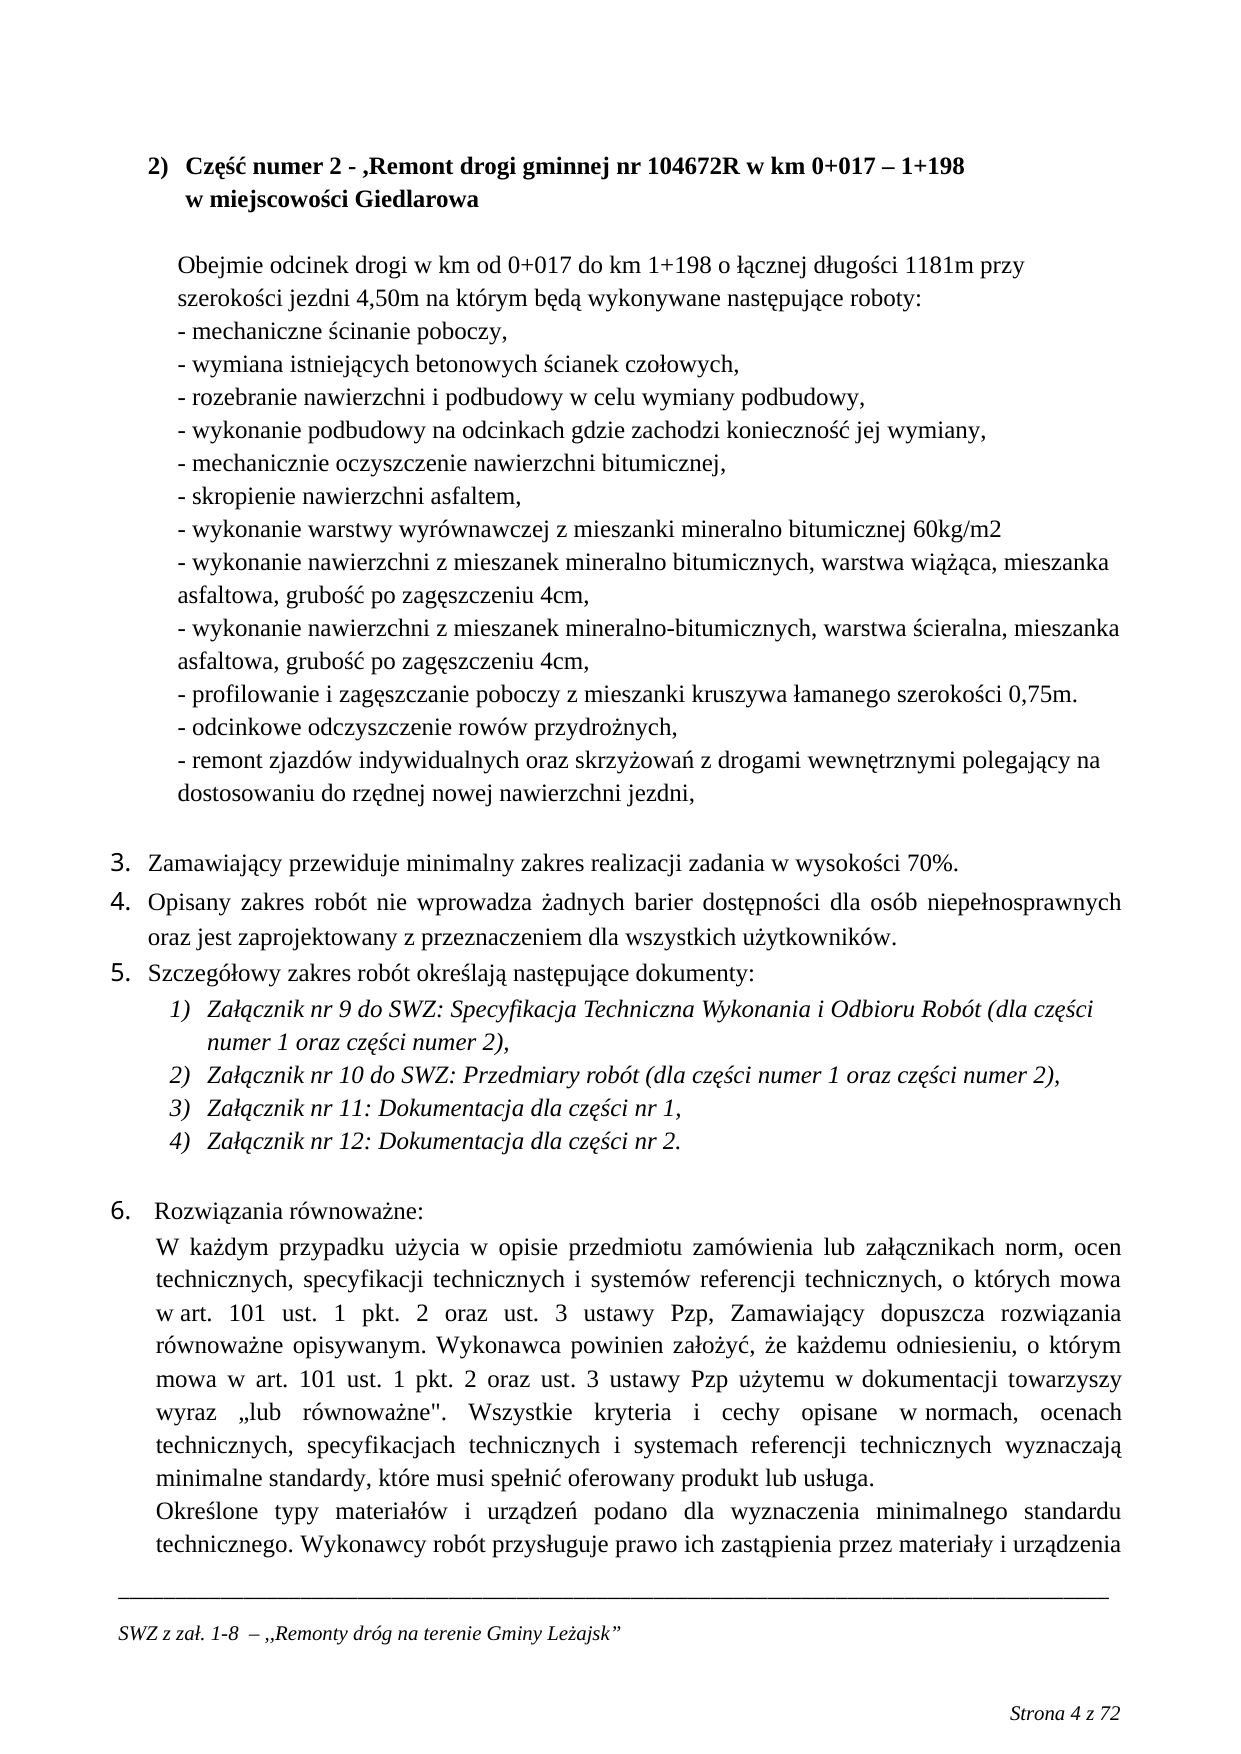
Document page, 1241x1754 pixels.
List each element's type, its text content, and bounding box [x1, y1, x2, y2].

text - wykonanie podbudowy na odcinkach gdzie zachodzi konieczność jej wymiany, [177, 415, 1122, 444]
text - profilowanie i zagęszczanie poboczy z mieszanki kruszywa łamanego szerokości 0,75m. [177, 679, 1122, 708]
text Obejmie odcinek drogi w km od 0+017 do km 1+198 o łącznej długości 1181m przy szerokości jezdni 4,50m na którym będą wykonywane następujące roboty: [177, 250, 1122, 312]
list Załącznik nr 10 do SWZ: Przedmiary robót (dla części numer 1 oraz części numer 2), [169, 1060, 1122, 1089]
list Załącznik nr 11: Dokumentacja dla części nr 1, [169, 1093, 1122, 1122]
text - wymiana istniejących betonowych ścianek czołowych, [177, 349, 1122, 378]
text W każdym przypadku użycia w opisie przedmiotu zamówienia lub załącznikach norm, ocen technicznych, specyfikacji technicznych i systemów referencji technicznych, o których mowa w art. 101 ust. 1 pkt. 2 oraz ust. 3 ustawy Pzp, Zamawiający dopuszcza rozwiązania równoważne opisywanym. Wykonawca powinien założyć, że każdemu odniesieniu, o którym mowa w art. 101 ust. 1 pkt. 2 oraz ust. 3 ustawy Pzp użytemu w dokumentacji towarzyszy wyraz „lub równoważne". Wszystkie kryteria i cechy opisane w normach, ocenach technicznych, specyfikacjach technicznych i systemach referencji technicznych wyznaczają minimalne standardy, które musi spełnić oferowany produkt lub usługa. [156, 1232, 1122, 1491]
text - rozebranie nawierzchni i podbudowy w celu wymiany podbudowy, [177, 382, 1122, 411]
text - mechanicznie oczyszczenie nawierzchni bitumicznej, [177, 448, 1122, 477]
text - remont zjazdów indywidualnych oraz skrzyżowań z drogami wewnętrznymi polegający na dostosowaniu do rzędnej nowej nawierzchni jezdni, [177, 746, 1122, 807]
list Część numer 2 - ,Remont drogi gminnej nr 104672R w km 0+017 – 1+198 w miejscowości Giedlarowa [148, 151, 1122, 213]
list Szczegółowy zakres robót określają następujące dokumenty: [110, 955, 1122, 989]
list Rozwiązania równoważne: [110, 1192, 1122, 1226]
text - skropienie nawierzchni asfaltem, [177, 481, 1122, 510]
text - wykonanie warstwy wyrównawczej z mieszanki mineralno bitumicznej 60kg/m2 [177, 514, 1122, 543]
text - wykonanie nawierzchni z mieszanek mineralno bitumicznych, warstwa wiążąca, mieszanka asfaltowa, grubość po zagęszczeniu 4cm, [177, 547, 1122, 609]
text - wykonanie nawierzchni z mieszanek mineralno-bitumicznych, warstwa ścieralna, mieszanka asfaltowa, grubość po zagęszczeniu 4cm, [177, 613, 1122, 675]
list Załącznik nr 9 do SWZ: Specyfikacja Techniczna Wykonania i Odbioru Robót (dla części numer 1 oraz części numer 2), [169, 994, 1122, 1056]
list Zamawiający przewiduje minimalny zakres realizacji zadania w wysokości 70%. [110, 844, 1122, 879]
list Opisany zakres robót nie wprowadza żadnych barier dostępności dla osób niepełnosprawnych oraz jest zaprojektowany z przeznaczeniem dla wszystkich użytkowników. [110, 884, 1122, 951]
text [156, 1496, 1122, 1557]
list Załącznik nr 12: Dokumentacja dla części nr 2. [169, 1126, 1122, 1155]
text - mechaniczne ścinanie poboczy, [177, 316, 1122, 345]
text - odcinkowe odczyszczenie rowów przydrożnych, [177, 712, 1122, 741]
